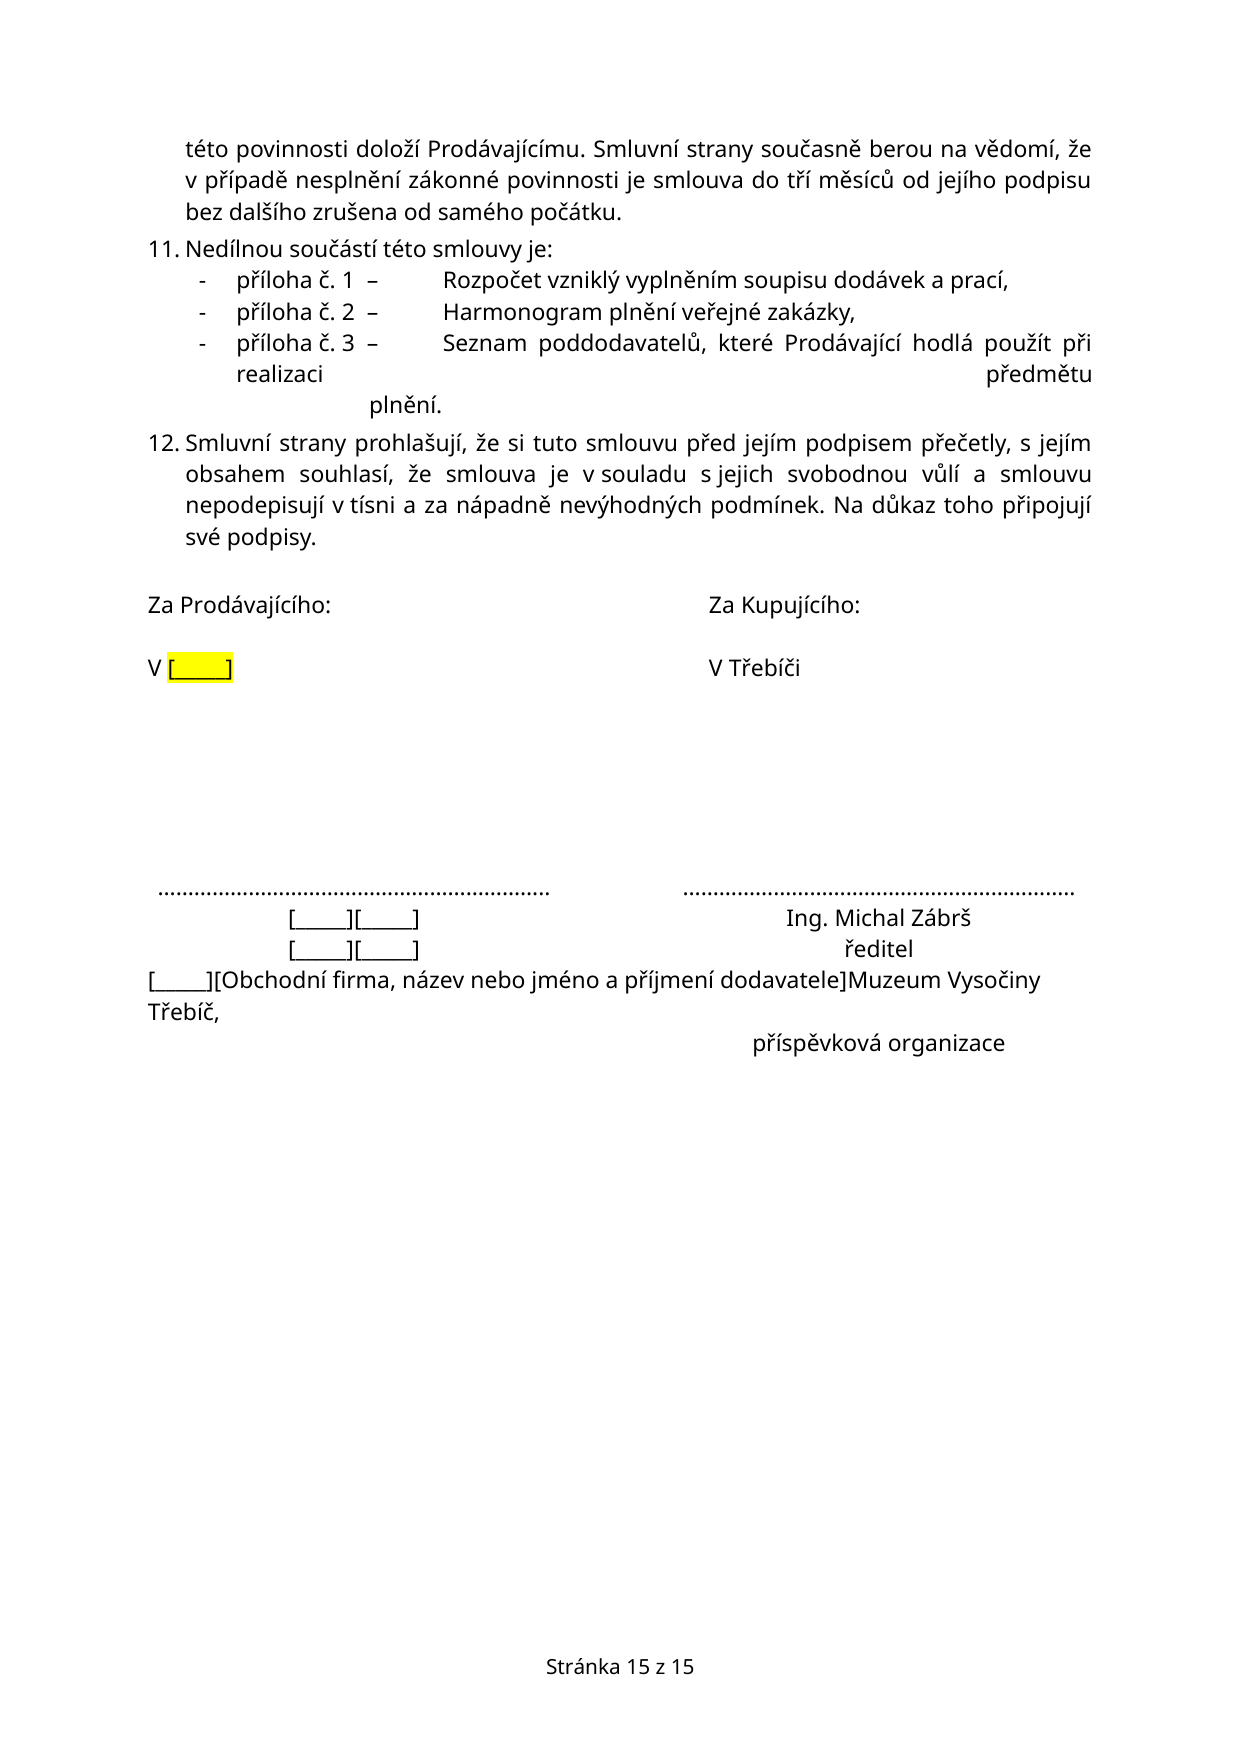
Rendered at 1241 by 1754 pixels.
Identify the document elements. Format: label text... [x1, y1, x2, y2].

subtitle příloha č. 2 – Harmonogram plnění veřejné zakázky, [199, 295, 1093, 327]
subtitle příloha č. 1 – Rozpočet vzniklý vyplněním soupisu dodávek a prací, [199, 264, 1093, 295]
subtitle příloha č. 3 – Seznam poddodavatelů, které Prodávající hodlá použít při realizaci předmětu plnění. [199, 327, 1093, 420]
subtitle Smluvní strany prohlašují, že si tuto smlouvu před jejím podpisem přečetly, s jejím obsahem souhlasí, že smlouva je v souladu s jejich svobodnou vůlí a smlouvu nepodepisují v tísni a za nápadně nevýhodných podmínek. Na důkaz toho připojují své podpisy. [148, 427, 1093, 552]
text Za Prodávajícího: Za Kupujícího: [148, 589, 1093, 620]
text ……………………………………………………….. ……………………………………………………….. [148, 870, 1093, 902]
text Muzeum Vysočiny Třebíč, příspěvková organizace [148, 964, 1093, 1058]
subtitle Nedílnou součástí této smlouvy je: [148, 233, 1093, 264]
text Ing. Michal Zábrš [148, 902, 1093, 933]
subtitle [148, 133, 1093, 227]
text ředitel [148, 933, 1093, 964]
text V [_____] V Třebíči [233, 652, 1093, 683]
